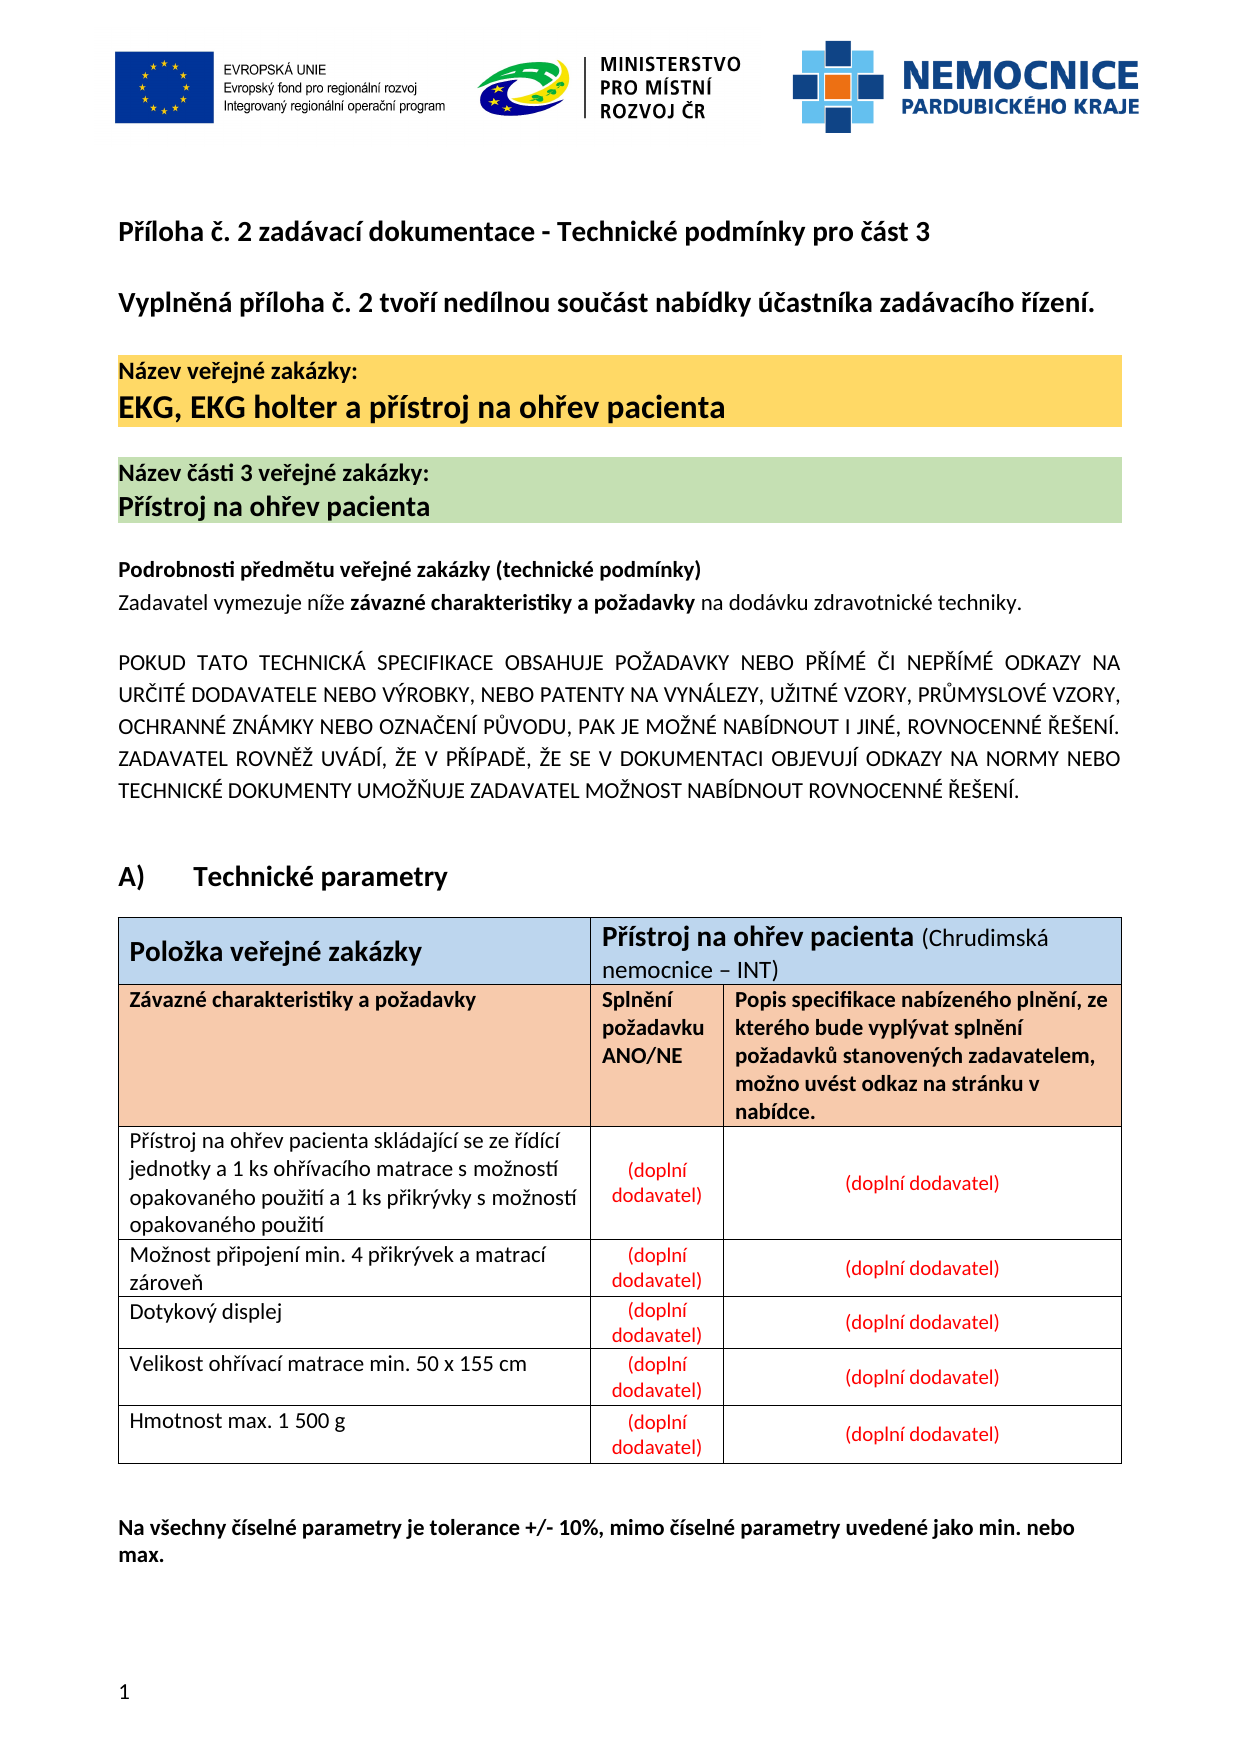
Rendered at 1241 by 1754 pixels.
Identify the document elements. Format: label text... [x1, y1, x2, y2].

text Podrobnosti předmětu veřejné zakázky (technické podmínky) [118, 555, 1122, 583]
table_cell Hmotnost max. 1 500 g [119, 1406, 590, 1463]
text Název veřejné zakázky: [118, 355, 1122, 386]
table_cell (doplní dodavatel) [591, 1240, 723, 1296]
table_header Přístroj na ohřev pacienta (Chrudimská nemocnice – INT) [591, 918, 1121, 984]
table_cell (doplní dodavatel) [591, 1406, 723, 1463]
picture [791, 39, 1139, 134]
table_cell (doplní dodavatel) [724, 1127, 1121, 1239]
table_cell Závazné charakteristiky a požadavky [119, 985, 590, 1126]
table_cell Možnost připojení min. 4 přikrývek a matrací zároveň [119, 1240, 590, 1296]
text Přístroj na ohřev pacienta [118, 488, 1122, 523]
table_cell (doplní dodavatel) [591, 1349, 723, 1405]
table_cell Dotykový displej [119, 1297, 590, 1348]
text Zadavatel vymezuje níže závazné charakteristiky a požadavky na dodávku zdravotnické techniky. [118, 588, 1122, 616]
table_cell Velikost ohřívací matrace min. 50 x 155 cm [119, 1349, 590, 1405]
table_header Položka veřejné zakázky [119, 918, 590, 984]
text Vyplněná příloha č. 2 tvoří nedílnou součást nabídky účastníka zadávacího řízení. [118, 284, 1122, 320]
table_cell (doplní dodavatel) [724, 1349, 1121, 1405]
text POKUD TATO TECHNICKÁ SPECIFIKACE OBSAHUJE POŽADAVKY NEBO PŘÍMÉ ČI NEPŘÍMÉ ODKAZY NA URČITÉ DODAVATELE NEBO VÝROBKY, NEBO PATENTY NA VYNÁLEZY, UŽITNÉ VZORY, PRŮMYSLOVÉ VZORY, OCHRANNÉ ZNÁMKY NEBO OZNAČENÍ PŮVODU, PAK JE MOŽNÉ NABÍDNOUT I JINÉ, ROVNOCENNÉ ŘEŠENÍ. ZADAVATEL ROVNĚŽ UVÁDÍ, ŽE V PŘÍPADĚ, ŽE SE V DOKUMENTACI OBJEVUJÍ ODKAZY NA NORMY NEBO TECHNICKÉ DOKUMENTY UMOŽŇUJE ZADAVATEL MOŽNOST NABÍDNOUT ROVNOCENNÉ ŘEŠENÍ. [118, 648, 1122, 804]
table_cell (doplní dodavatel) [591, 1297, 723, 1348]
table_cell (doplní dodavatel) [724, 1297, 1121, 1348]
table_cell Přístroj na ohřev pacienta skládající se ze řídící jednotky a 1 ks ohřívacího matrace s možností opakovaného použití a 1 ks přikrývky s možností opakovaného použití [119, 1127, 590, 1239]
picture [93, 27, 762, 147]
table_cell (doplní dodavatel) [591, 1127, 723, 1239]
text Název části 3 veřejné zakázky: [118, 457, 1122, 488]
text Příloha č. 2 zadávací dokumentace - Technické podmínky pro část 3 [118, 213, 1122, 248]
table_cell Splnění požadavku ANO/NE [591, 985, 723, 1126]
text EKG, EKG holter a přístroj na ohřev pacienta [118, 386, 1122, 427]
text Na všechny číselné parametry je tolerance +/- 10%, mimo číselné parametry uvedené jako min. nebo max. [118, 1513, 1122, 1569]
subtitle Technické parametry [118, 858, 1122, 893]
table_cell (doplní dodavatel) [724, 1406, 1121, 1463]
table_cell (doplní dodavatel) [724, 1240, 1121, 1296]
table_cell Popis specifikace nabízeného plnění, ze kterého bude vyplývat splnění požadavků stanovených zadavatelem, možno uvést odkaz na stránku v nabídce. [724, 985, 1121, 1126]
